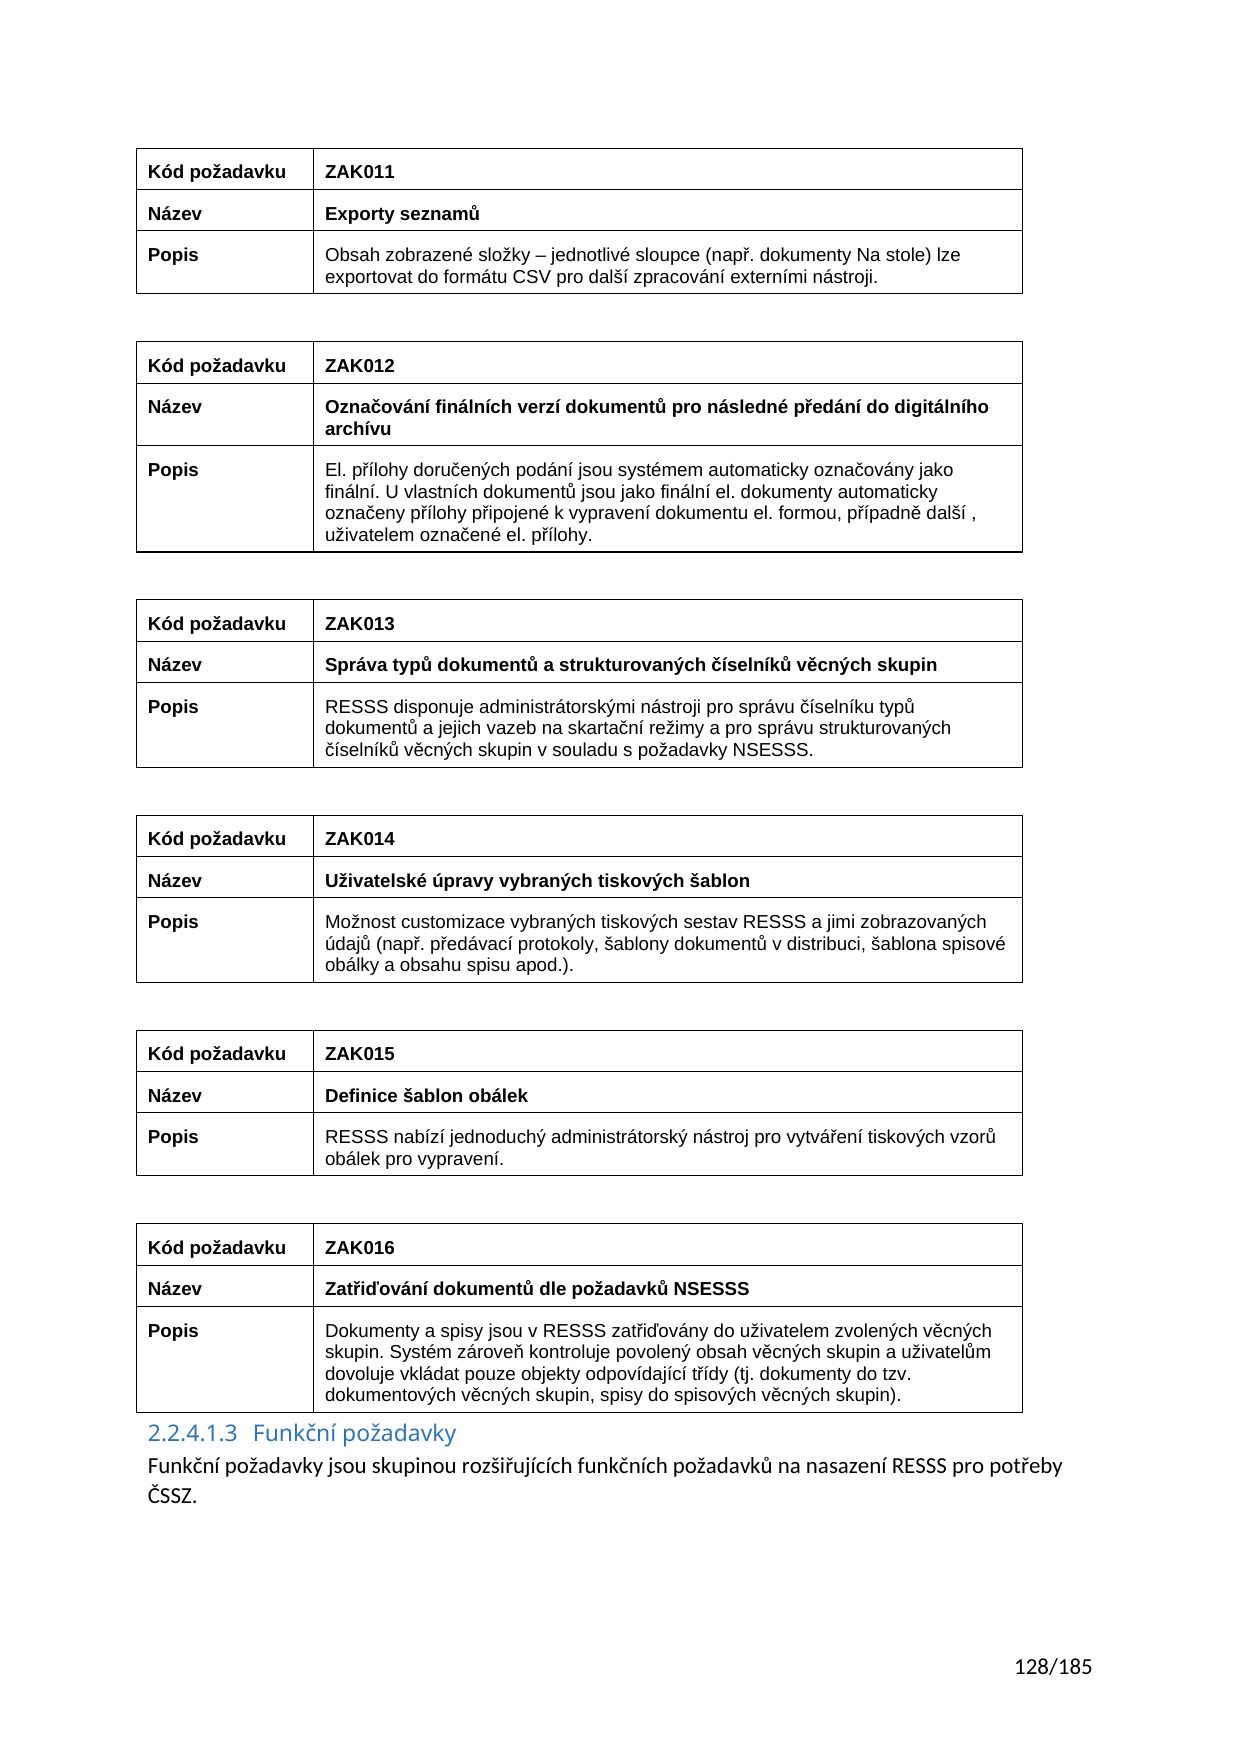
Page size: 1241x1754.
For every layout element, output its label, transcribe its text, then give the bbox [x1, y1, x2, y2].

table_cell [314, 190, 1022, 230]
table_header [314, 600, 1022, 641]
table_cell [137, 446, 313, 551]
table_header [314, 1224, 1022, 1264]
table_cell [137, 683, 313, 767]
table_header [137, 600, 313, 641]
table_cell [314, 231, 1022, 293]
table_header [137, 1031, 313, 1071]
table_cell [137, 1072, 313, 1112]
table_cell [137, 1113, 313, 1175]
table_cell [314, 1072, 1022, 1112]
text Funkční požadavky jsou skupinou rozšiřujících funkčních požadavků na nasazení RESSS pro potřeby ČSSZ. [148, 1451, 1093, 1509]
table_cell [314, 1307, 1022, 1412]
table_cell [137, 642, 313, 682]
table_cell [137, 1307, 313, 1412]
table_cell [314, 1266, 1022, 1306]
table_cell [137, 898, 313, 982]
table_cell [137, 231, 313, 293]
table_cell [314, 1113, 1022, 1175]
subtitle Funkční požadavky [148, 1417, 1093, 1448]
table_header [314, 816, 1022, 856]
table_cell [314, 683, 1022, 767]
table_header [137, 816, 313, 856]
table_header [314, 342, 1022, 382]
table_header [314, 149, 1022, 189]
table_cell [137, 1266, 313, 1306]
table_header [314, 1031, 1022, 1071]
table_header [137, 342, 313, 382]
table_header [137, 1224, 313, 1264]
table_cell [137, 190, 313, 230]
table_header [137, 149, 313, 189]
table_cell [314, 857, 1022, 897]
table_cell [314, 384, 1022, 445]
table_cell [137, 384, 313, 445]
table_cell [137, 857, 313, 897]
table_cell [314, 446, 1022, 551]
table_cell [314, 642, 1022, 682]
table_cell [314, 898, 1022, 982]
